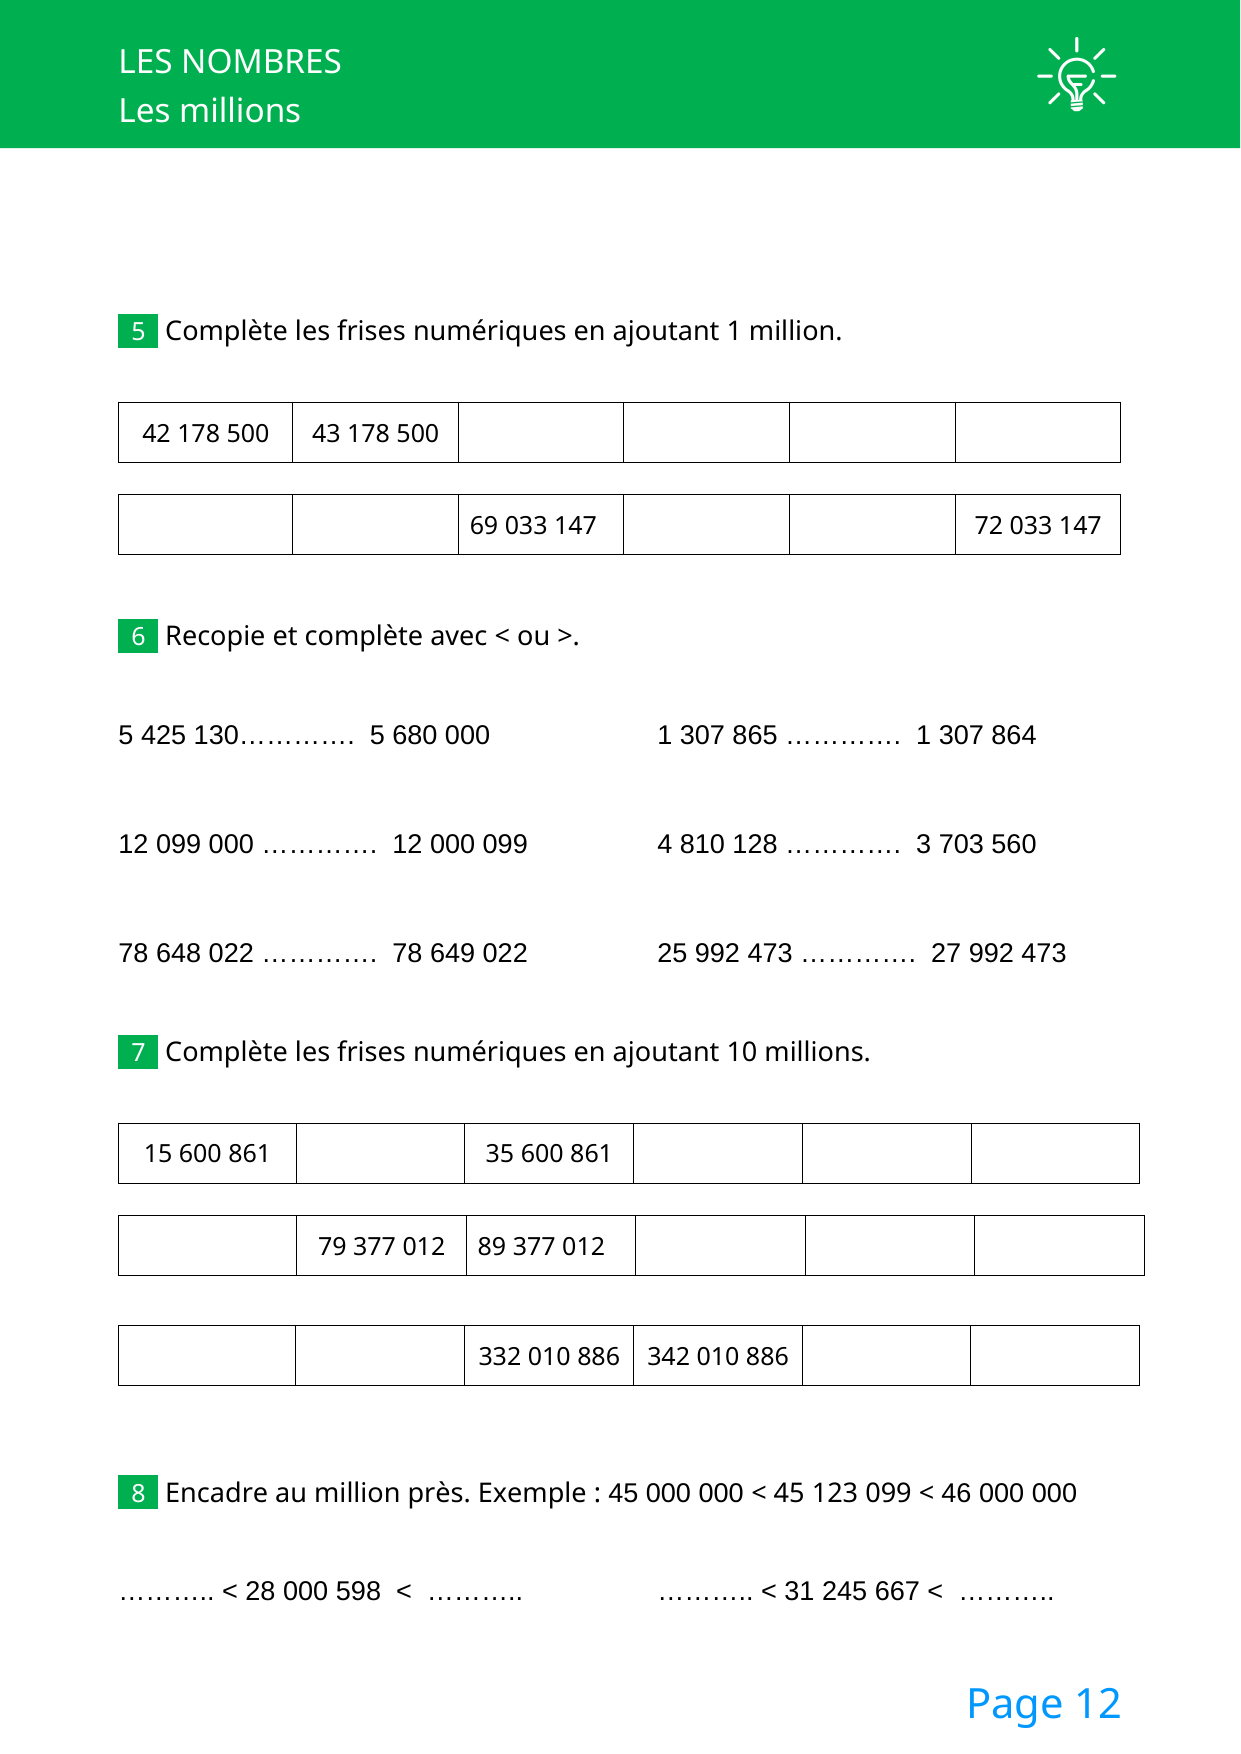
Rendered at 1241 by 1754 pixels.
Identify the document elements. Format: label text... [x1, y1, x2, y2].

text 5 425 130…………. 5 680 000 [118, 719, 583, 750]
table_header [459, 403, 623, 462]
table_header 79 377 012 [297, 1216, 466, 1275]
table_header [971, 1326, 1139, 1385]
picture [1034, 37, 1123, 114]
table_header [803, 1124, 971, 1183]
text 7 Complète les frises numériques en ajoutant 10 millions. [118, 1033, 1122, 1070]
table_header [806, 1216, 974, 1275]
table_header [975, 1216, 1144, 1275]
table_header 15 600 861 [119, 1124, 296, 1183]
text 25 992 473 …………. 27 992 473 [657, 937, 1122, 968]
table_header [297, 1124, 464, 1183]
table_header [790, 495, 955, 554]
table_header [293, 495, 458, 554]
table_header [119, 1216, 296, 1275]
text ……….. < 31 245 667 < ……….. [657, 1575, 1122, 1607]
text ……….. < 28 000 598 < ……….. [118, 1575, 583, 1607]
text 1 307 865 …………. 1 307 864 [657, 719, 1122, 750]
table_header 43 178 500 [293, 403, 458, 462]
table_header [636, 1216, 805, 1275]
text 6 Recopie et complète avec < ou >. [118, 617, 1122, 654]
table_header 69 033 147 [459, 495, 623, 554]
text 78 648 022 …………. 78 649 022 [118, 937, 583, 968]
table_header [803, 1326, 970, 1385]
text 4 810 128 …………. 3 703 560 [657, 828, 1122, 859]
table_header 342 010 886 [634, 1326, 802, 1385]
text 8 Encadre au million près. Exemple : 45 000 000 < 45 123 099 < 46 000 000 [118, 1473, 1122, 1510]
table_header [119, 495, 292, 554]
table_header [972, 1124, 1139, 1183]
table_header [624, 403, 789, 462]
table_header [296, 1326, 464, 1385]
table_header 42 178 500 [119, 403, 292, 462]
text 5 Complète les frises numériques en ajoutant 1 million. [118, 312, 1122, 349]
table_header [119, 1326, 295, 1385]
table_header 35 600 861 [465, 1124, 633, 1183]
table_header 89 377 012 [467, 1216, 635, 1275]
text 12 099 000 …………. 12 000 099 [118, 828, 583, 859]
table_header 72 033 147 [956, 495, 1120, 554]
table_header [790, 403, 955, 462]
table_header [956, 403, 1120, 462]
table_header [624, 495, 789, 554]
table_header [634, 1124, 802, 1183]
table_header 332 010 886 [465, 1326, 633, 1385]
